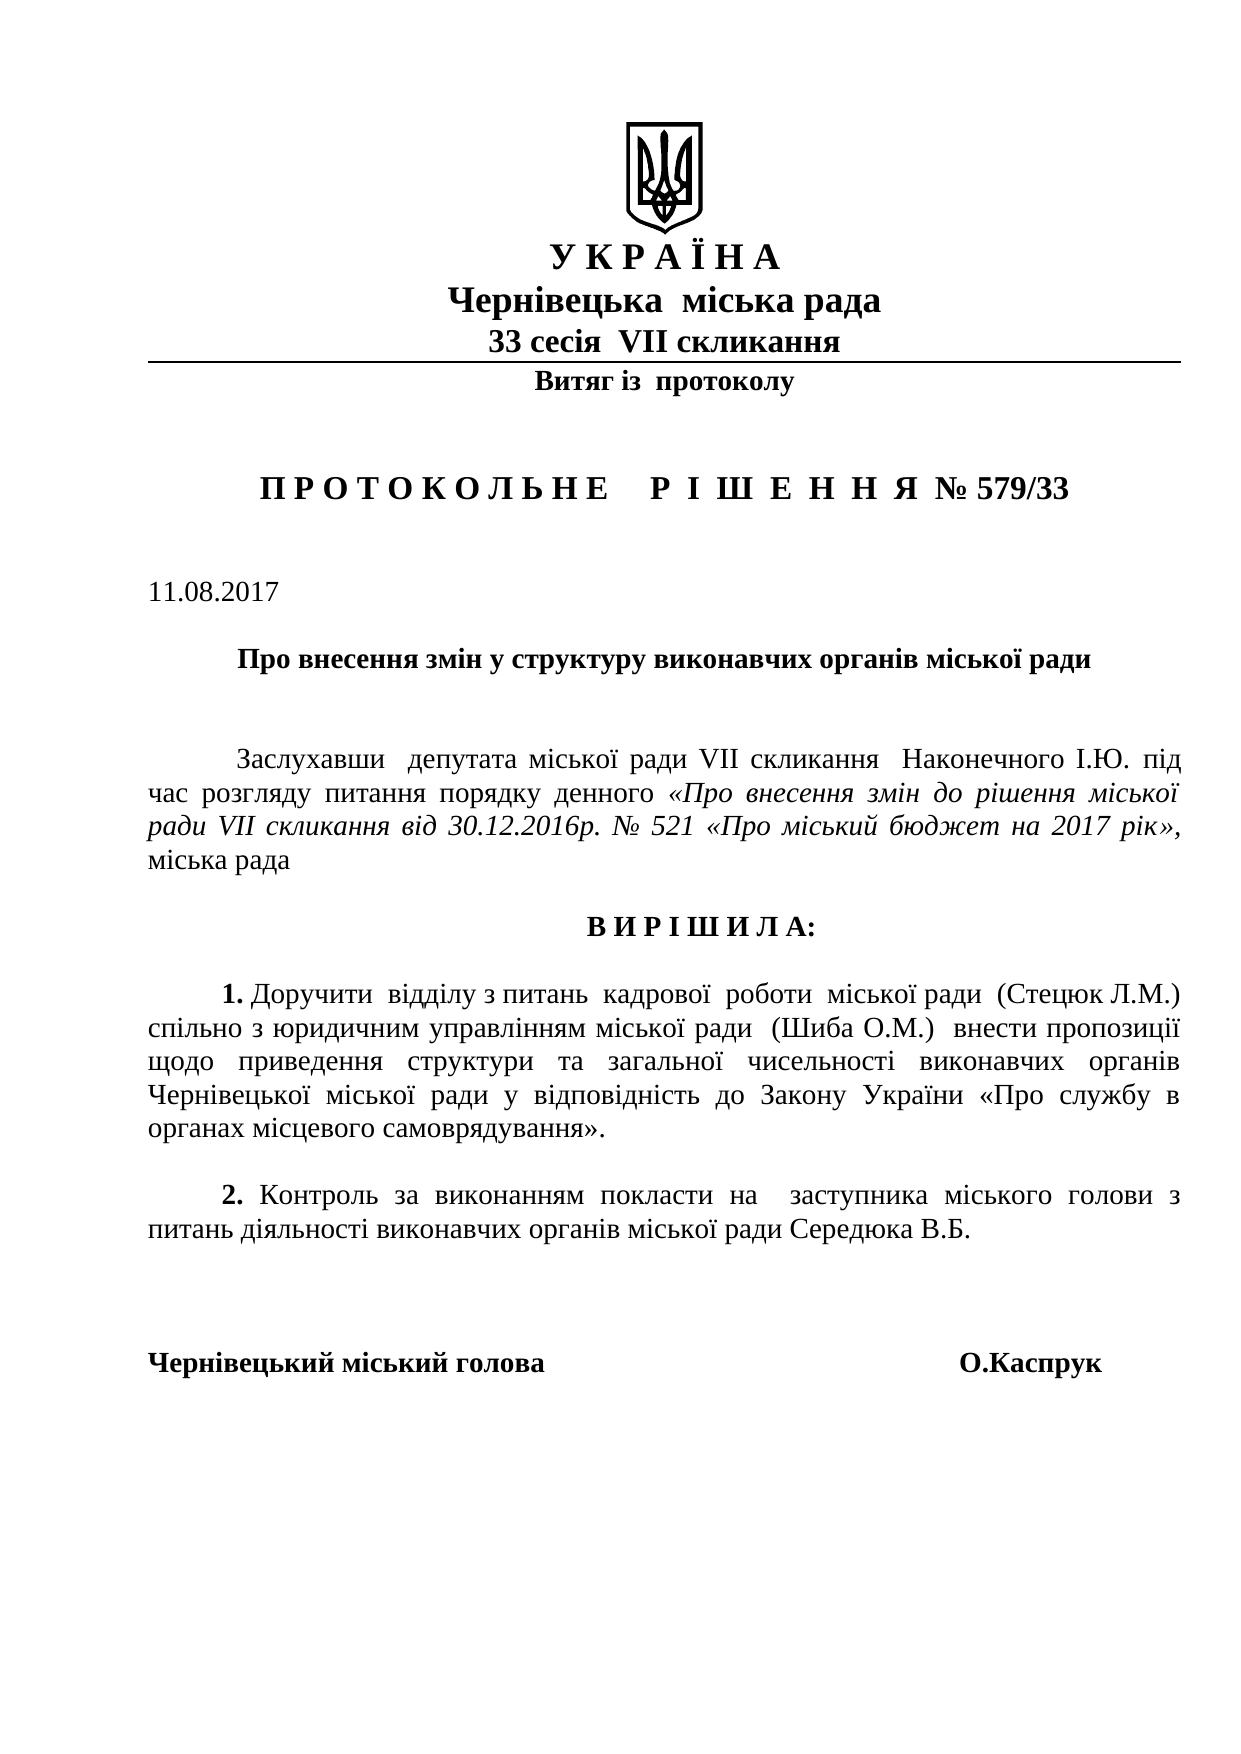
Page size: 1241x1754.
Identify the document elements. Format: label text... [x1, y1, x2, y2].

text Витяг із протоколу [148, 363, 1181, 396]
text 33 сесія VIІ скликання [148, 321, 1181, 361]
text Чернівецька міська рада [148, 278, 1181, 321]
text В И Р І Ш И Л А: [148, 909, 1181, 943]
text У К Р А Ї Н А [148, 234, 1181, 278]
text Заслухавши депутата міської ради VІІ скликання Наконечного І.Ю. під час розгляду питання порядку денного «Про внесення змін до рішення міської ради VІI скликання від 30.12.2016р. № 521 «Про міський бюджет на 2017 рік», міська рада [148, 741, 1181, 876]
text 11.08.2017 [148, 574, 1181, 607]
text Про внесення змін у структуру виконавчих органів міської ради [148, 641, 1181, 674]
subtitle П Р О Т О К О Л Ь Н Е Р І Ш Е Н Н Я № 579/33 [148, 468, 1181, 507]
text 1. Доручити відділу з питань кадрової роботи міської ради (Стецюк Л.М.) спільно з юридичним управлінням міської ради (Шиба О.М.) внести пропозиції щодо приведення структури та загальної чисельності виконавчих органів Чернівецької міської ради у відповідність до Закону України «Про службу в органах місцевого самоврядування». [148, 976, 1181, 1144]
text Чернівецький міський голова О.Каспрук [148, 1345, 1181, 1379]
text 2. Контроль за виконанням покласти на заступника міського голови з питань діяльності виконавчих органів міської ради Середюка В.Б. [148, 1177, 1181, 1244]
